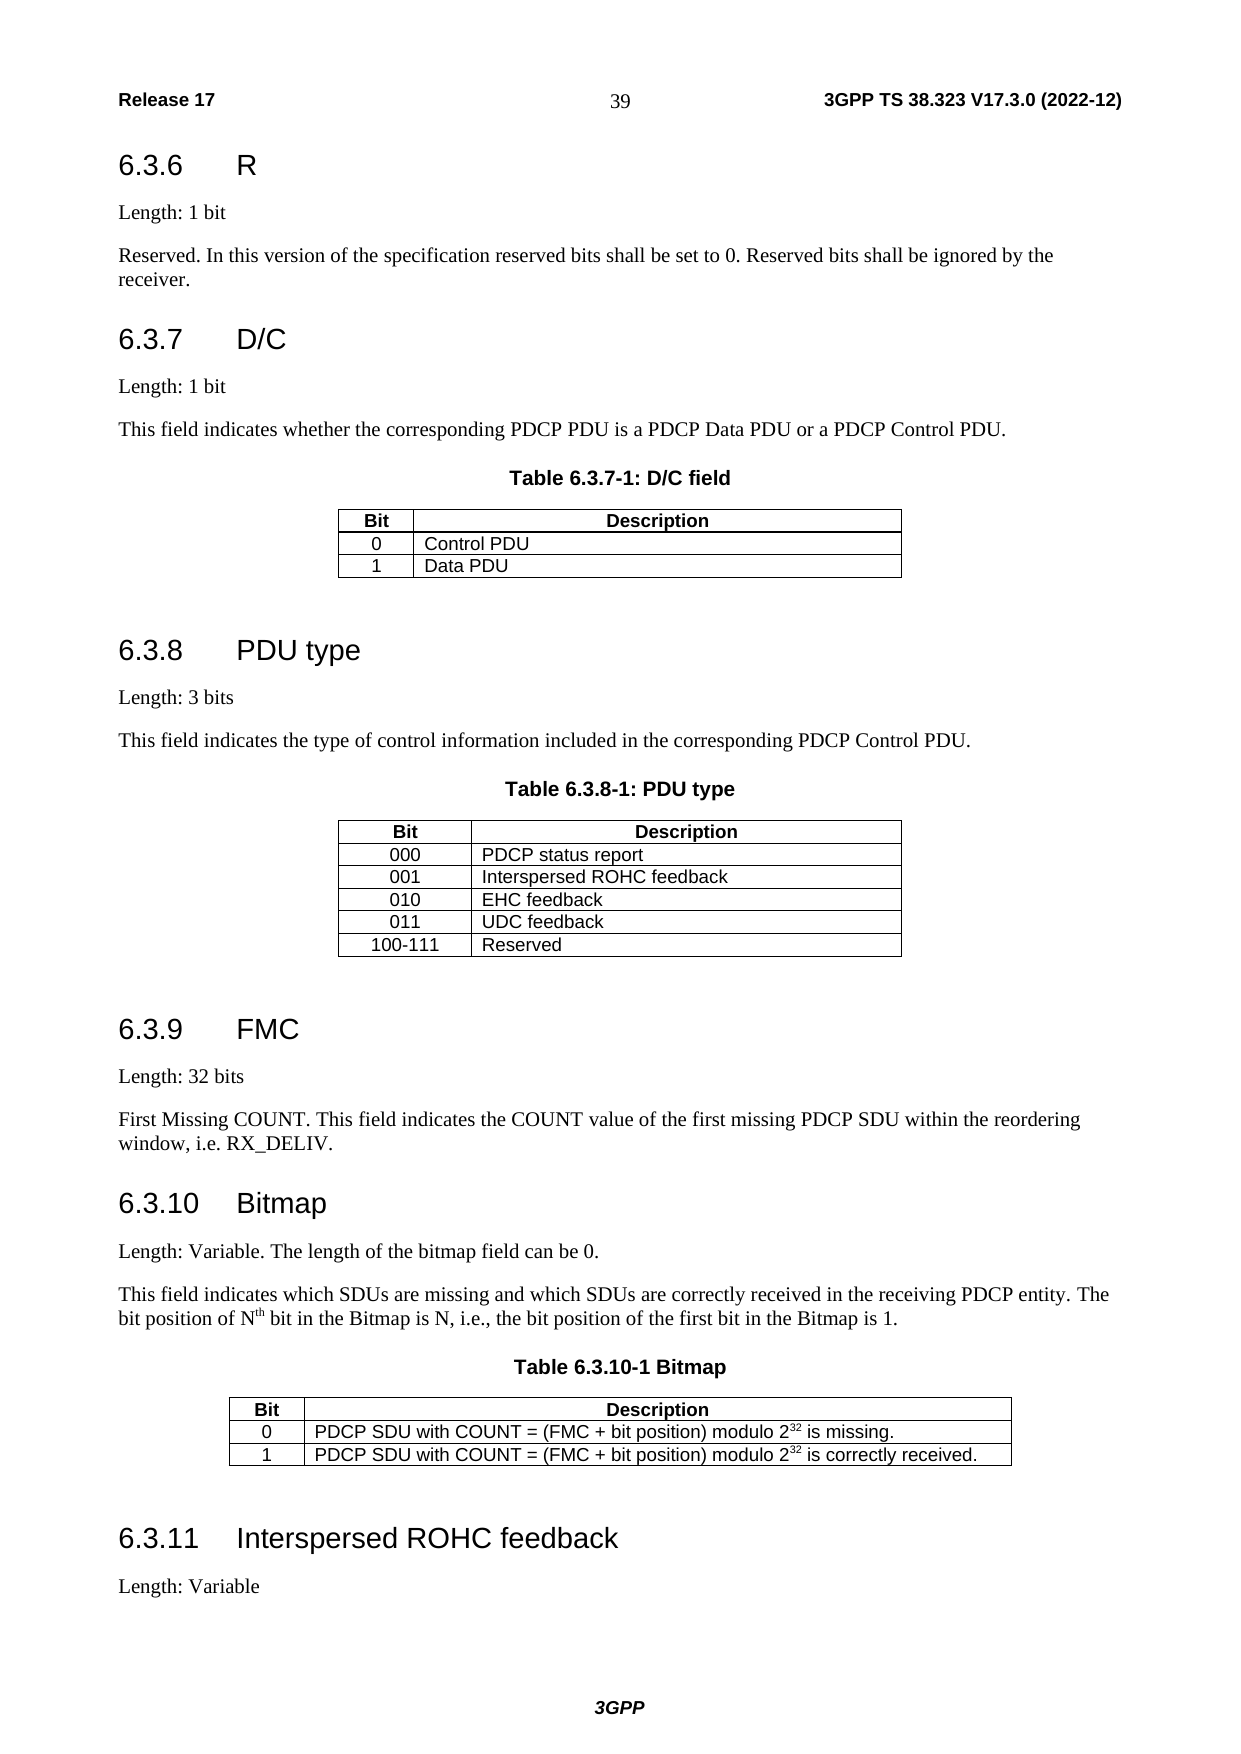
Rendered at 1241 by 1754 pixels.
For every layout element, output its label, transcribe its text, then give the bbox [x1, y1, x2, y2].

subtitle 6.3.9 FMC [118, 1012, 1122, 1045]
text Table 6.3.8-1: PDU type [118, 777, 1122, 801]
table_cell 010 [339, 889, 471, 910]
table_cell 1 [339, 555, 413, 577]
subtitle 6.3.11 Interspersed ROHC feedback [118, 1521, 1122, 1555]
text Length: Variable. The length of the bitmap field can be 0. [118, 1239, 1122, 1263]
table_cell PDCP status report [472, 844, 901, 865]
table_cell 0 [339, 533, 413, 554]
text Length: 1 bit [118, 374, 1122, 398]
text Length: Variable [118, 1574, 1122, 1598]
table_cell 1 [230, 1444, 304, 1465]
table_cell UDC feedback [472, 911, 901, 933]
table_cell Control PDU [414, 533, 901, 554]
table_header Description [305, 1398, 1011, 1420]
table_header Description [414, 510, 901, 531]
table_cell Data PDU [414, 555, 901, 577]
table_cell 000 [339, 844, 471, 865]
text Reserved. In this version of the specification reserved bits shall be set to 0. Reserved bits shall be ignored by the receiver. [118, 243, 1122, 291]
text Length: 32 bits [118, 1064, 1122, 1088]
text First Missing COUNT. This field indicates the COUNT value of the first missing PDCP SDU within the reordering window, i.e. RX_DELIV. [118, 1107, 1122, 1155]
subtitle 6.3.10 Bitmap [118, 1186, 1122, 1220]
text Length: 1 bit [118, 200, 1122, 224]
text Table 6.3.7-1: D/C field [118, 466, 1122, 490]
table_cell PDCP SDU with COUNT = (FMC + bit position) modulo 232 is correctly received. [305, 1444, 1011, 1465]
text Table 6.3.10-1 Bitmap [118, 1354, 1122, 1378]
table_cell Reserved [472, 934, 901, 956]
subtitle 6.3.8 PDU type [118, 633, 1122, 667]
table_cell EHC feedback [472, 889, 901, 910]
table_cell 011 [339, 911, 471, 933]
table_header Bit [339, 821, 471, 842]
table_header Bit [339, 510, 413, 531]
text Length: 3 bits [118, 685, 1122, 709]
text This field indicates the type of control information included in the corresponding PDCP Control PDU. [118, 728, 1122, 752]
table_cell PDCP SDU with COUNT = (FMC + bit position) modulo 232 is missing. [305, 1421, 1011, 1442]
subtitle 6.3.6 R [118, 147, 1122, 181]
text This field indicates which SDUs are missing and which SDUs are correctly received in the receiving PDCP entity. The bit position of Nth bit in the Bitmap is N, i.e., the bit position of the first bit in the Bitmap is 1. [118, 1281, 1122, 1329]
text This field indicates whether the corresponding PDCP PDU is a PDCP Data PDU or a PDCP Control PDU. [118, 417, 1122, 441]
table_cell 0 [230, 1421, 304, 1442]
table_cell 100-111 [339, 934, 471, 956]
table_cell Interspersed ROHC feedback [472, 866, 901, 888]
table_header Bit [230, 1398, 304, 1420]
table_header Description [472, 821, 901, 842]
table_cell 001 [339, 866, 471, 888]
subtitle 6.3.7 D/C [118, 322, 1122, 356]
